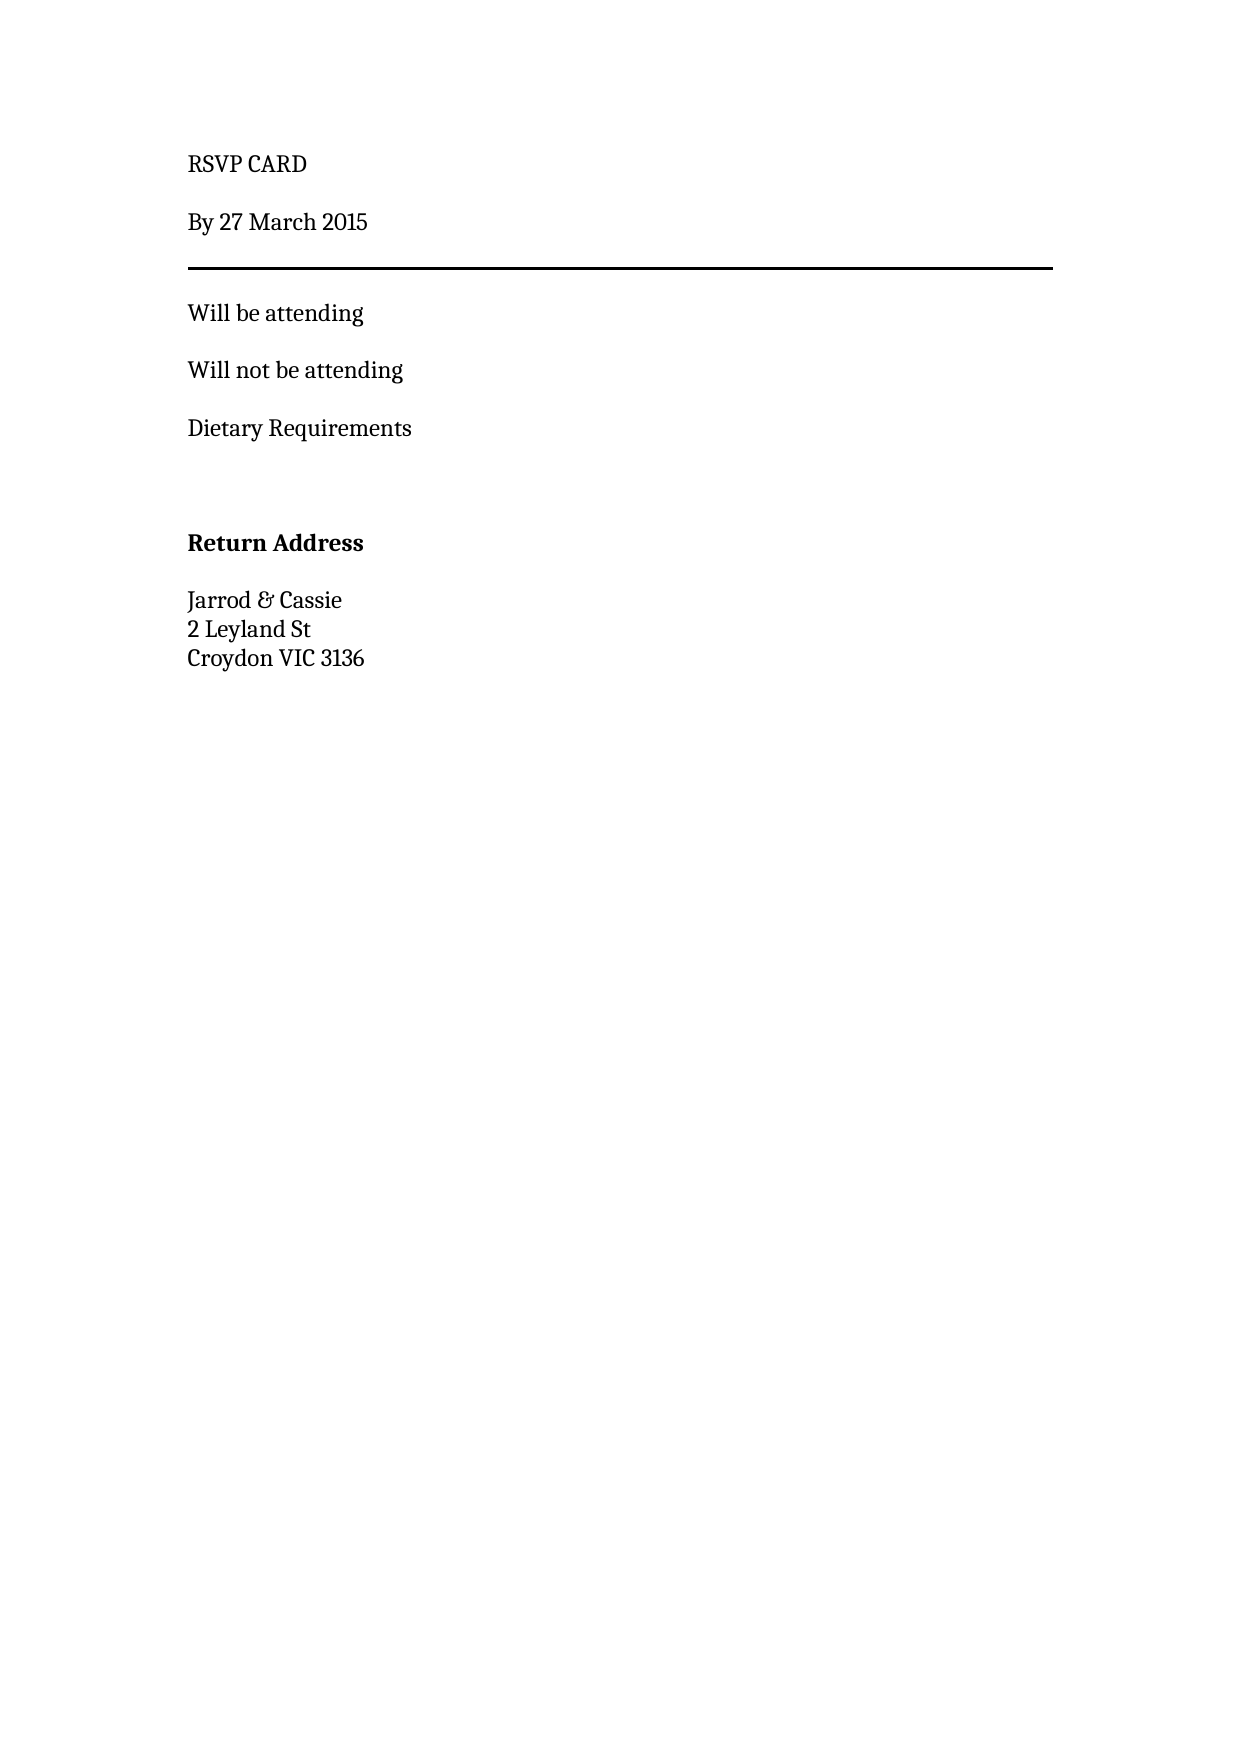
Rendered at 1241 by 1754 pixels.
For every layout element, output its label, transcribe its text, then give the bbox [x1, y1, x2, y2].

text Jarrod & Cassie [187, 586, 1053, 615]
text RSVP CARD [187, 150, 1053, 179]
text Croydon VIC 3136 [187, 644, 1053, 673]
text Return Address [187, 529, 1053, 558]
text Will not be attending [187, 356, 1053, 385]
text By 27 March 2015 [187, 207, 1053, 236]
text 2 Leyland St [187, 615, 1053, 644]
text Dietary Requirements [187, 414, 1053, 443]
text Will be attending [187, 299, 1053, 328]
